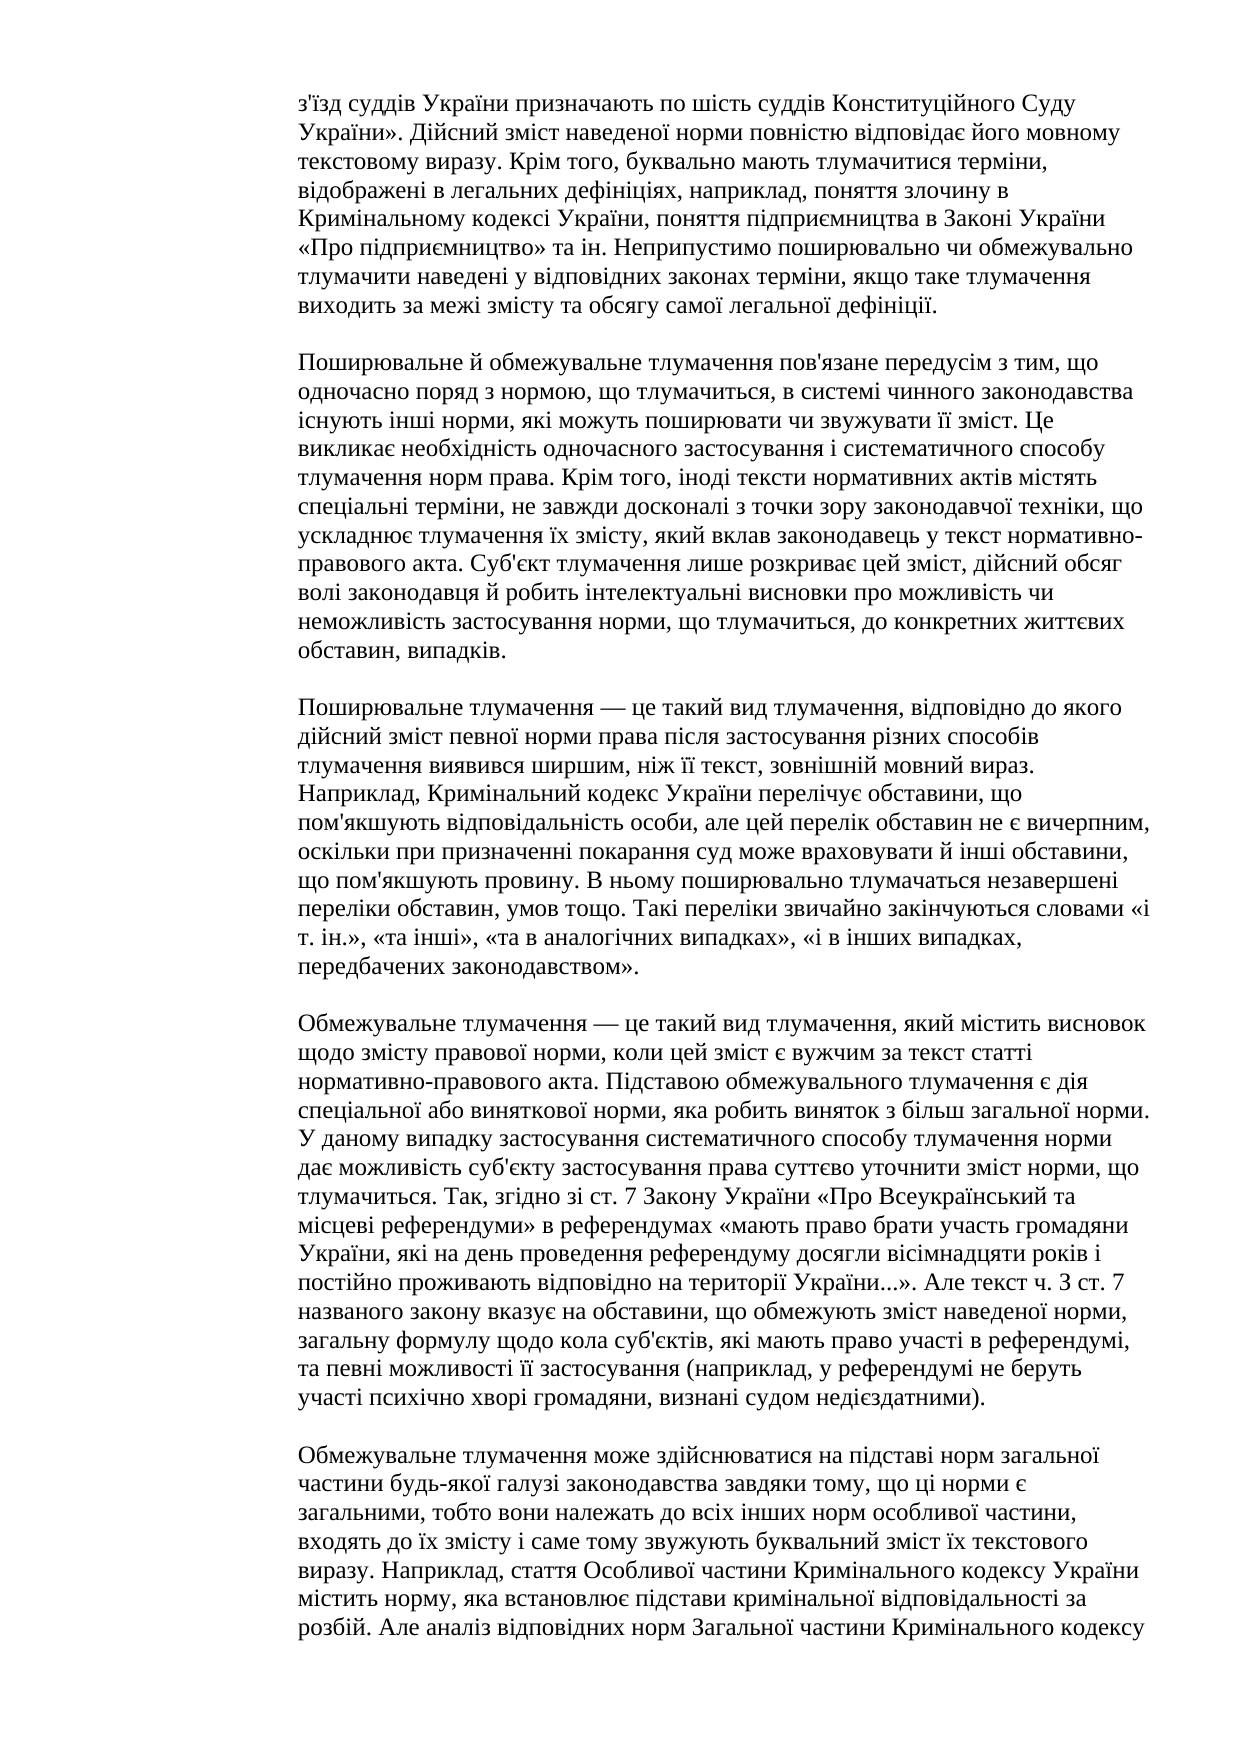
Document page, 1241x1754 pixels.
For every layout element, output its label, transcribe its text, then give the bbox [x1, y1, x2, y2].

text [298, 1440, 1152, 1641]
text Поширювальне тлумачення — це такий вид тлумачення, відповідно до якого дійсний зміст певної норми права після застосування різних способів тлумачення виявився ширшим, ніж її текст, зовнішній мовний вираз. Наприклад, Кримінальний кодекс України перелічує обставини, що пом'якшують відповідальність особи, але цей перелік обставин не є вичерпним, оскільки при призначенні покарання суд може враховувати й інші обставини, що пом'якшують провину. В ньому поширювально тлумачаться незавершені переліки обставин, умов тощо. Такі переліки звичайно закінчуються словами «і т. ін.», «та інші», «та в аналогічних випадках», «і в інших випадках, передбачених законодавством». [298, 692, 1152, 980]
text Поширювальне й обмежувальне тлумачення пов'язане передусім з тим, що одночасно поряд з нормою, що тлумачиться, в системі чинного законодавства існують інші норми, які можуть поширювати чи звужувати її зміст. Це викликає необхідність одночасного застосування і систематичного способу тлумачення норм права. Крім того, іноді тексти нормативних актів містять спеціальні терміни, не завжди досконалі з точки зору законодавчої техніки, що ускладнює тлумачення їх змісту, який вклав законодавець у текст нормативно-правового акта. Суб'єкт тлумачення лише розкриває цей зміст, дійсний обсяг волі законодавця й робить інтелектуальні висновки про можливість чи неможливість застосування норми, що тлумачиться, до конкретних життєвих обставин, випадків. [298, 347, 1152, 663]
text Обмежувальне тлумачення — це такий вид тлумачення, який містить висновок щодо змісту правової норми, коли цей зміст є вужчим за текст статті нормативно-правового акта. Підставою обмежувального тлумачення є дія спеціальної або виняткової норми, яка робить виняток з більш загальної норми. У даному випадку застосування систематичного способу тлумачення норми дає можливість суб'єкту застосування права суттєво уточнити зміст норми, що тлумачиться. Так, згідно зі ст. 7 Закону України «Про Всеукраїнський та місцеві референдуми» в референдумах «мають право брати участь громадяни України, які на день проведення референдуму досягли вісімнадцяти років і постійно проживають відповідно на території України...». Але текст ч. З ст. 7 названого закону вказує на обставини, що обмежують зміст наведеної норми, загальну формулу щодо кола суб'єктів, які мають право участі в референдумі, та певні можливості її застосування (наприклад, у референдумі не беруть участі психічно хворі громадяни, визнані судом недієздатними). [298, 1008, 1152, 1411]
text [298, 88, 1152, 318]
